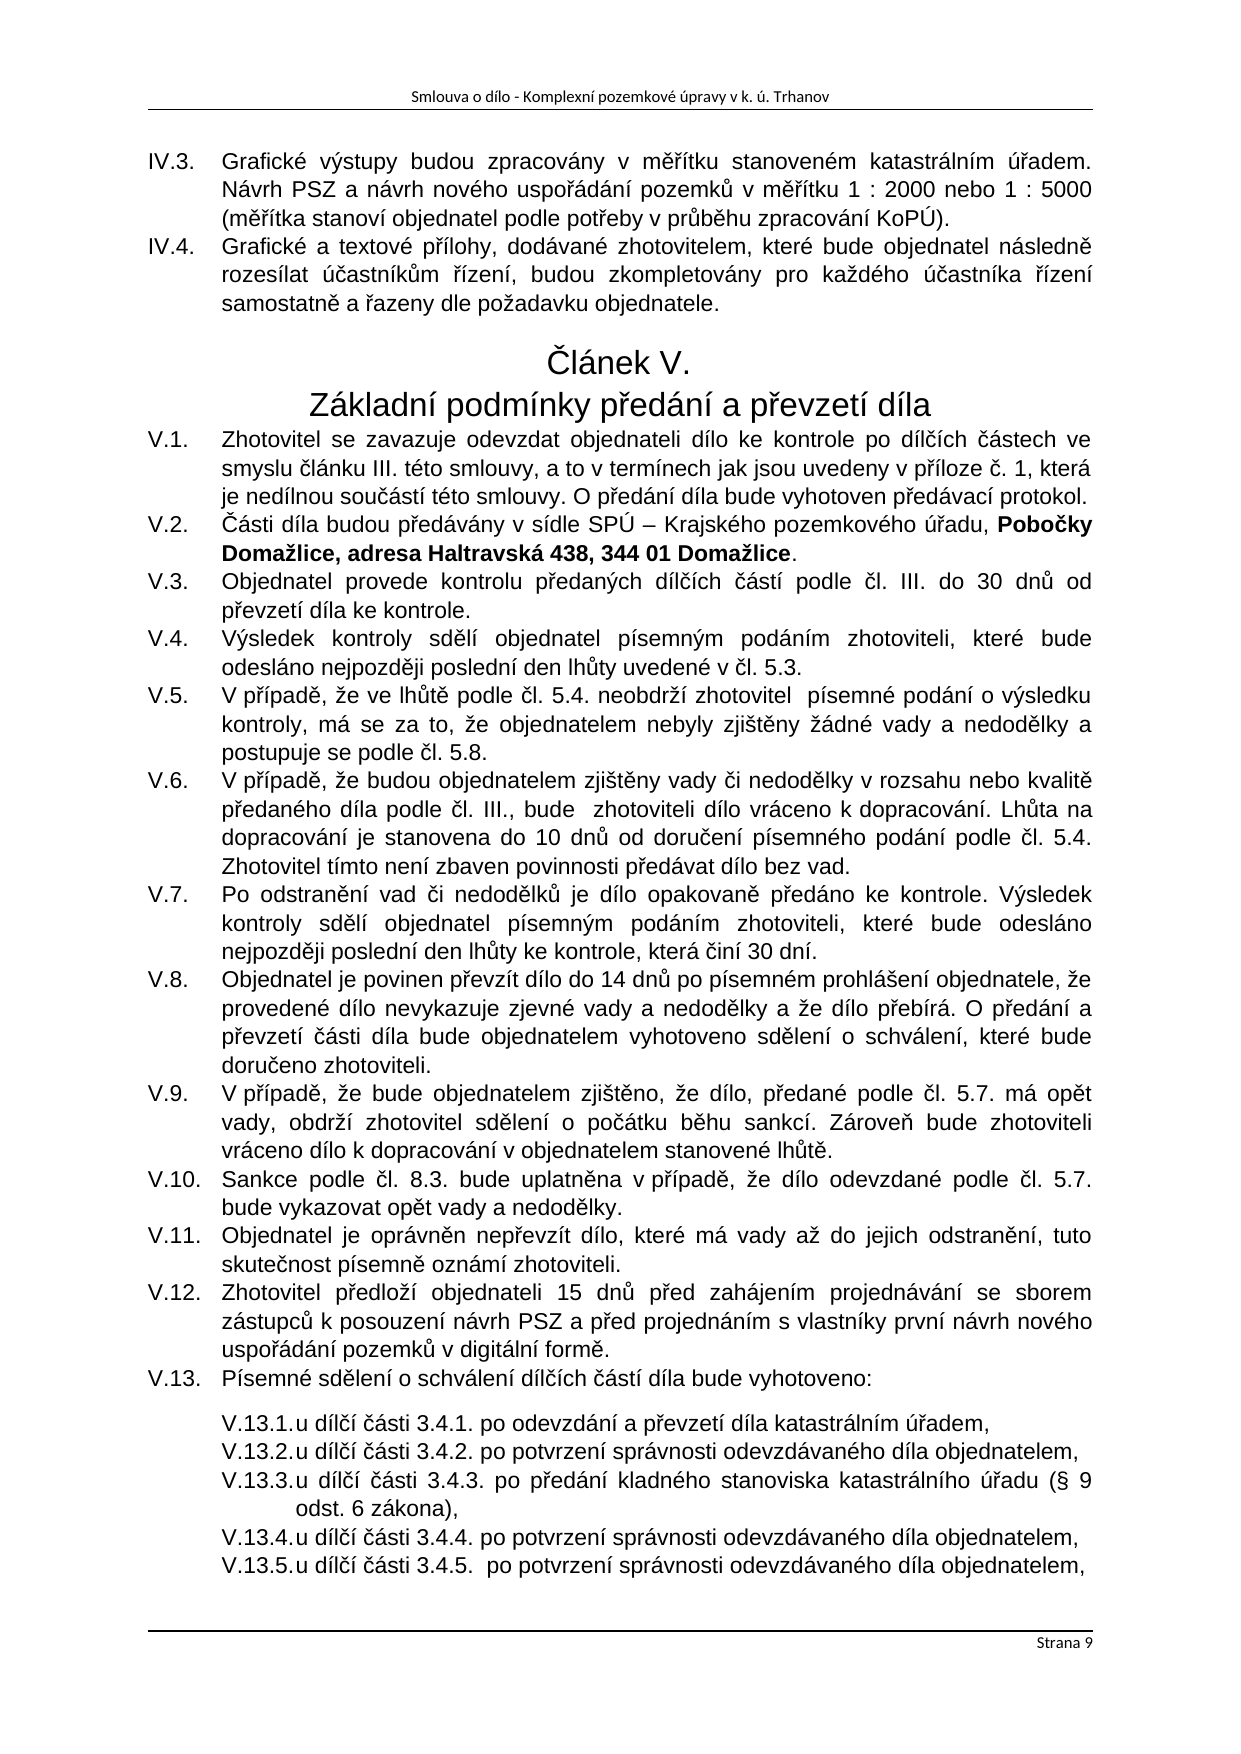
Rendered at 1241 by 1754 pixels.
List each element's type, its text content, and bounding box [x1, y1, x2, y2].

list V případě, že bude objednatelem zjištěno, že dílo, předané podle čl. 5.7. má opět vady, obdrží zhotovitel sdělení o počátku běhu sankcí. Zároveň bude zhotoviteli vráceno dílo k dopracování v objednatelem stanovené lhůtě. [148, 1080, 1093, 1163]
text u dílčí části 3.4.4. po potvrzení správnosti odevzdávaného díla objednatelem, [221, 1523, 1093, 1550]
subtitle Základní podmínky předání a převzetí díla [148, 343, 1093, 423]
list Výsledek kontroly sdělí objednatel písemným podáním zhotoviteli, které bude odesláno nejpozději poslední den lhůty uvedené v čl. 5.3. [148, 625, 1093, 680]
list Grafické výstupy budou zpracovány v měřítku stanoveném katastrálním úřadem. Návrh PSZ a návrh nového uspořádání pozemků v měřítku 1 : 2000 nebo 1 : 5000 (měřítka stanoví objednatel podle potřeby v průběhu zpracování KoPÚ). [148, 148, 1093, 231]
list Po odstranění vad či nedodělků je dílo opakovaně předáno ke kontrole. Výsledek kontroly sdělí objednatel písemným podáním zhotoviteli, které bude odesláno nejpozději poslední den lhůty ke kontrole, která činí 30 dní. [148, 881, 1093, 964]
list Části díla budou předávány v sídle SPÚ – Krajského pozemkového úřadu, Pobočky Domažlice, adresa Haltravská 438, 344 01 Domažlice. [148, 511, 1093, 566]
list Písemné sdělení o schválení dílčích částí díla bude vyhotoveno: [148, 1364, 1093, 1391]
list V případě, že ve lhůtě podle čl. 5.4. neobdrží zhotovitel písemné podání o výsledku kontroly, má se za to, že objednatelem nebyly zjištěny žádné vady a nedodělky a postupuje se podle čl. 5.8. [148, 682, 1093, 765]
list Grafické a textové přílohy, dodávané zhotovitelem, které bude objednatel následně rozesílat účastníkům řízení, budou zkompletovány pro každého účastníka řízení samostatně a řazeny dle požadavku objednatele. [148, 233, 1093, 316]
text u dílčí části 3.4.1. po odevzdání a převzetí díla katastrálním úřadem, [221, 1410, 1093, 1436]
list Objednatel je oprávněn nepřevzít dílo, které má vady až do jejich odstranění, tuto skutečnost písemně oznámí zhotoviteli. [148, 1222, 1093, 1277]
list Zhotovitel se zavazuje odevzdat objednateli dílo ke kontrole po dílčích částech ve smyslu článku III. této smlouvy, a to v termínech jak jsou uvedeny v příloze č. 1, která je nedílnou součástí této smlouvy. O předání díla bude vyhotoven předávací protokol. [148, 426, 1093, 509]
list Objednatel provede kontrolu předaných dílčích částí podle čl. III. do 30 dnů od převzetí díla ke kontrole. [148, 568, 1093, 623]
text u dílčí části 3.4.5. po potvrzení správnosti odevzdávaného díla objednatelem, [221, 1552, 1093, 1578]
text u dílčí části 3.4.2. po potvrzení správnosti odevzdávaného díla objednatelem, [221, 1438, 1093, 1464]
list Zhotovitel předloží objednateli 15 dnů před zahájením projednávání se sborem zástupců k posouzení návrh PSZ a před projednáním s vlastníky první návrh nového uspořádání pozemků v digitální formě. [148, 1279, 1093, 1362]
list Objednatel je povinen převzít dílo do 14 dnů po písemném prohlášení objednatele, že provedené dílo nevykazuje zjevné vady a nedodělky a že dílo přebírá. O předání a převzetí části díla bude objednatelem vyhotoveno sdělení o schválení, které bude doručeno zhotoviteli. [148, 966, 1093, 1078]
text u dílčí části 3.4.3. po předání kladného stanoviska katastrálního úřadu (§ 9 odst. 6 zákona), [221, 1467, 1093, 1521]
list Sankce podle čl. 8.3. bude uplatněna v případě, že dílo odevzdané podle čl. 5.7. bude vykazovat opět vady a nedodělky. [148, 1166, 1093, 1220]
list V případě, že budou objednatelem zjištěny vady či nedodělky v rozsahu nebo kvalitě předaného díla podle čl. III., bude zhotoviteli dílo vráceno k dopracování. Lhůta na dopracování je stanovena do 10 dnů od doručení písemného podání podle čl. 5.4. Zhotovitel tímto není zbaven povinnosti předávat dílo bez vad. [148, 767, 1093, 879]
